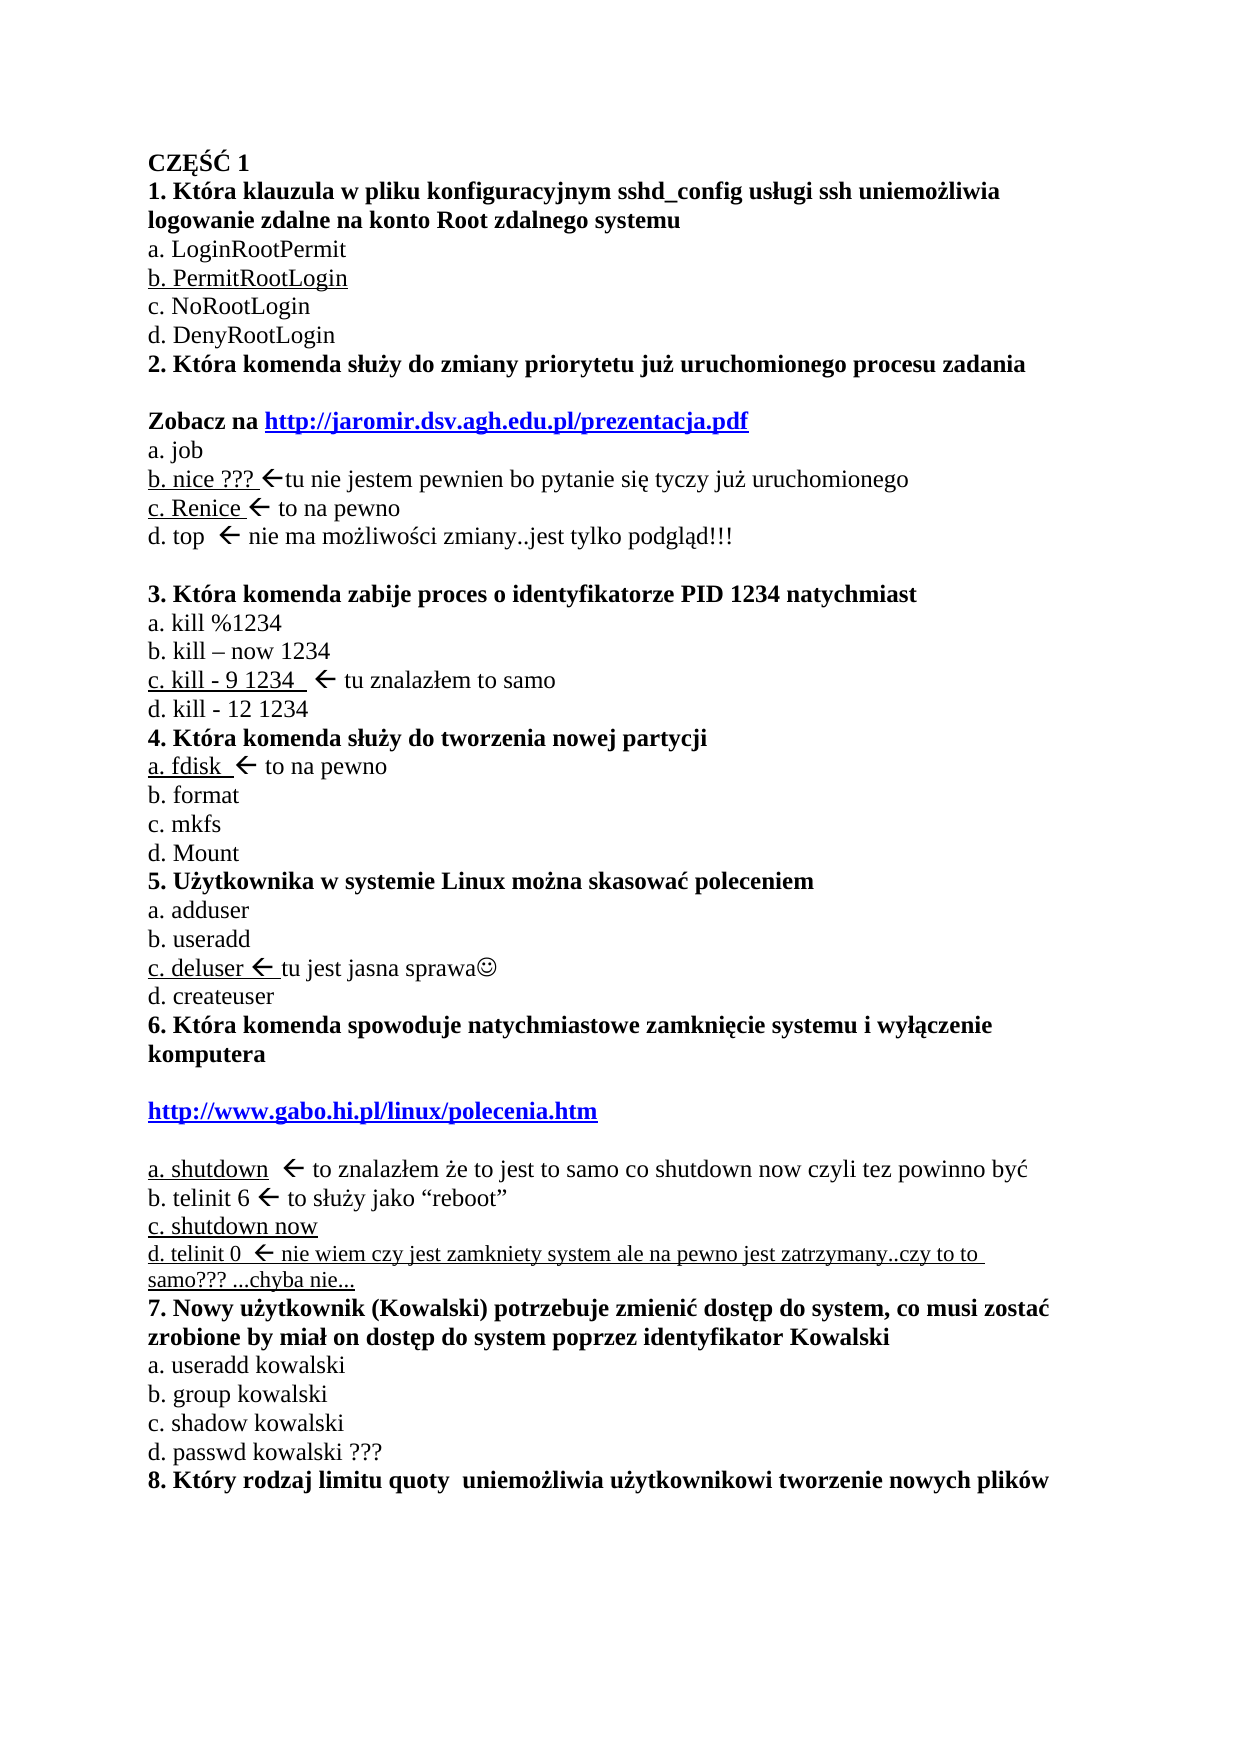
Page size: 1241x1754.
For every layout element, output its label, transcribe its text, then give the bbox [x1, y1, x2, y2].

text 6. Która komenda spowoduje natychmiastowe zamknięcie systemu i wyłączenie komputera [148, 1010, 1093, 1068]
text a. adduser [148, 895, 1093, 924]
text 2. Która komenda służy do zmiany priorytetu już uruchomionego procesu zadania [148, 349, 1093, 378]
text d. Mount [148, 838, 1093, 866]
text c. NoRootLogin [148, 291, 1093, 320]
text b. kill – now 1234 [148, 636, 1093, 665]
text c. shadow kowalski [148, 1408, 1093, 1437]
text a. fdisk to na pewno [148, 751, 1093, 780]
text Zobacz na http://jaromir.dsv.agh.edu.pl/prezentacja.pdf [148, 406, 1093, 435]
text a. LoginRootPermit [148, 234, 1093, 263]
text d. DenyRootLogin [148, 320, 1093, 349]
text 7. Nowy użytkownik (Kowalski) potrzebuje zmienić dostęp do system, co musi zostać zrobione by miał on dostęp do system poprzez identyfikator Kowalski [148, 1293, 1093, 1350]
text 1. Która klauzula w pliku konfiguracyjnym sshd_config usługi ssh uniemożliwia logowanie zdalne na konto Root zdalnego systemu [148, 176, 1093, 234]
text c. shutdown now [148, 1211, 1093, 1240]
text 5. Użytkownika w systemie Linux można skasować poleceniem [148, 866, 1093, 895]
text 3. Która komenda zabije proces o identyfikatorze PID 1234 natychmiast [148, 579, 1093, 608]
text b. nice ??? tu nie jestem pewnien bo pytanie się tyczy już uruchomionego [148, 464, 1093, 493]
text b. group kowalski [148, 1379, 1093, 1408]
text 4. Która komenda służy do tworzenia nowej partycji [148, 723, 1093, 751]
text c. deluser tu jest jasna sprawa [148, 953, 1093, 981]
text http://www.gabo.hi.pl/linux/polecenia.htm [148, 1096, 1093, 1125]
text c. kill - 9 1234 tu znalazłem to samo [148, 665, 1093, 694]
text d. telinit 0 nie wiem czy jest zamkniety system ale na pewno jest zatrzymany..czy to to samo??? ...chyba nie... [148, 1240, 1093, 1293]
text d. top nie ma możliwości zmiany..jest tylko podgląd!!! [148, 521, 1093, 550]
text b. useradd [148, 924, 1093, 953]
text CZĘŚĆ 1 [148, 148, 1093, 176]
text 8. Który rodzaj limitu quoty uniemożliwia użytkownikowi tworzenie nowych plików [148, 1465, 1093, 1494]
text d. kill - 12 1234 [148, 694, 1093, 723]
text d. createuser [148, 981, 1093, 1010]
text a. kill %1234 [148, 608, 1093, 636]
text c. mkfs [148, 809, 1093, 838]
text b. PermitRootLogin [148, 263, 1093, 291]
text b. telinit 6 to służy jako “reboot” [148, 1183, 1093, 1211]
text c. Renice to na pewno [148, 493, 1093, 521]
text d. passwd kowalski ??? [148, 1437, 1093, 1465]
text a. useradd kowalski [148, 1350, 1093, 1379]
text a. shutdown to znalazłem że to jest to samo co shutdown now czyli tez powinno być [148, 1154, 1093, 1183]
text b. format [148, 780, 1093, 809]
text a. job [148, 435, 1093, 464]
